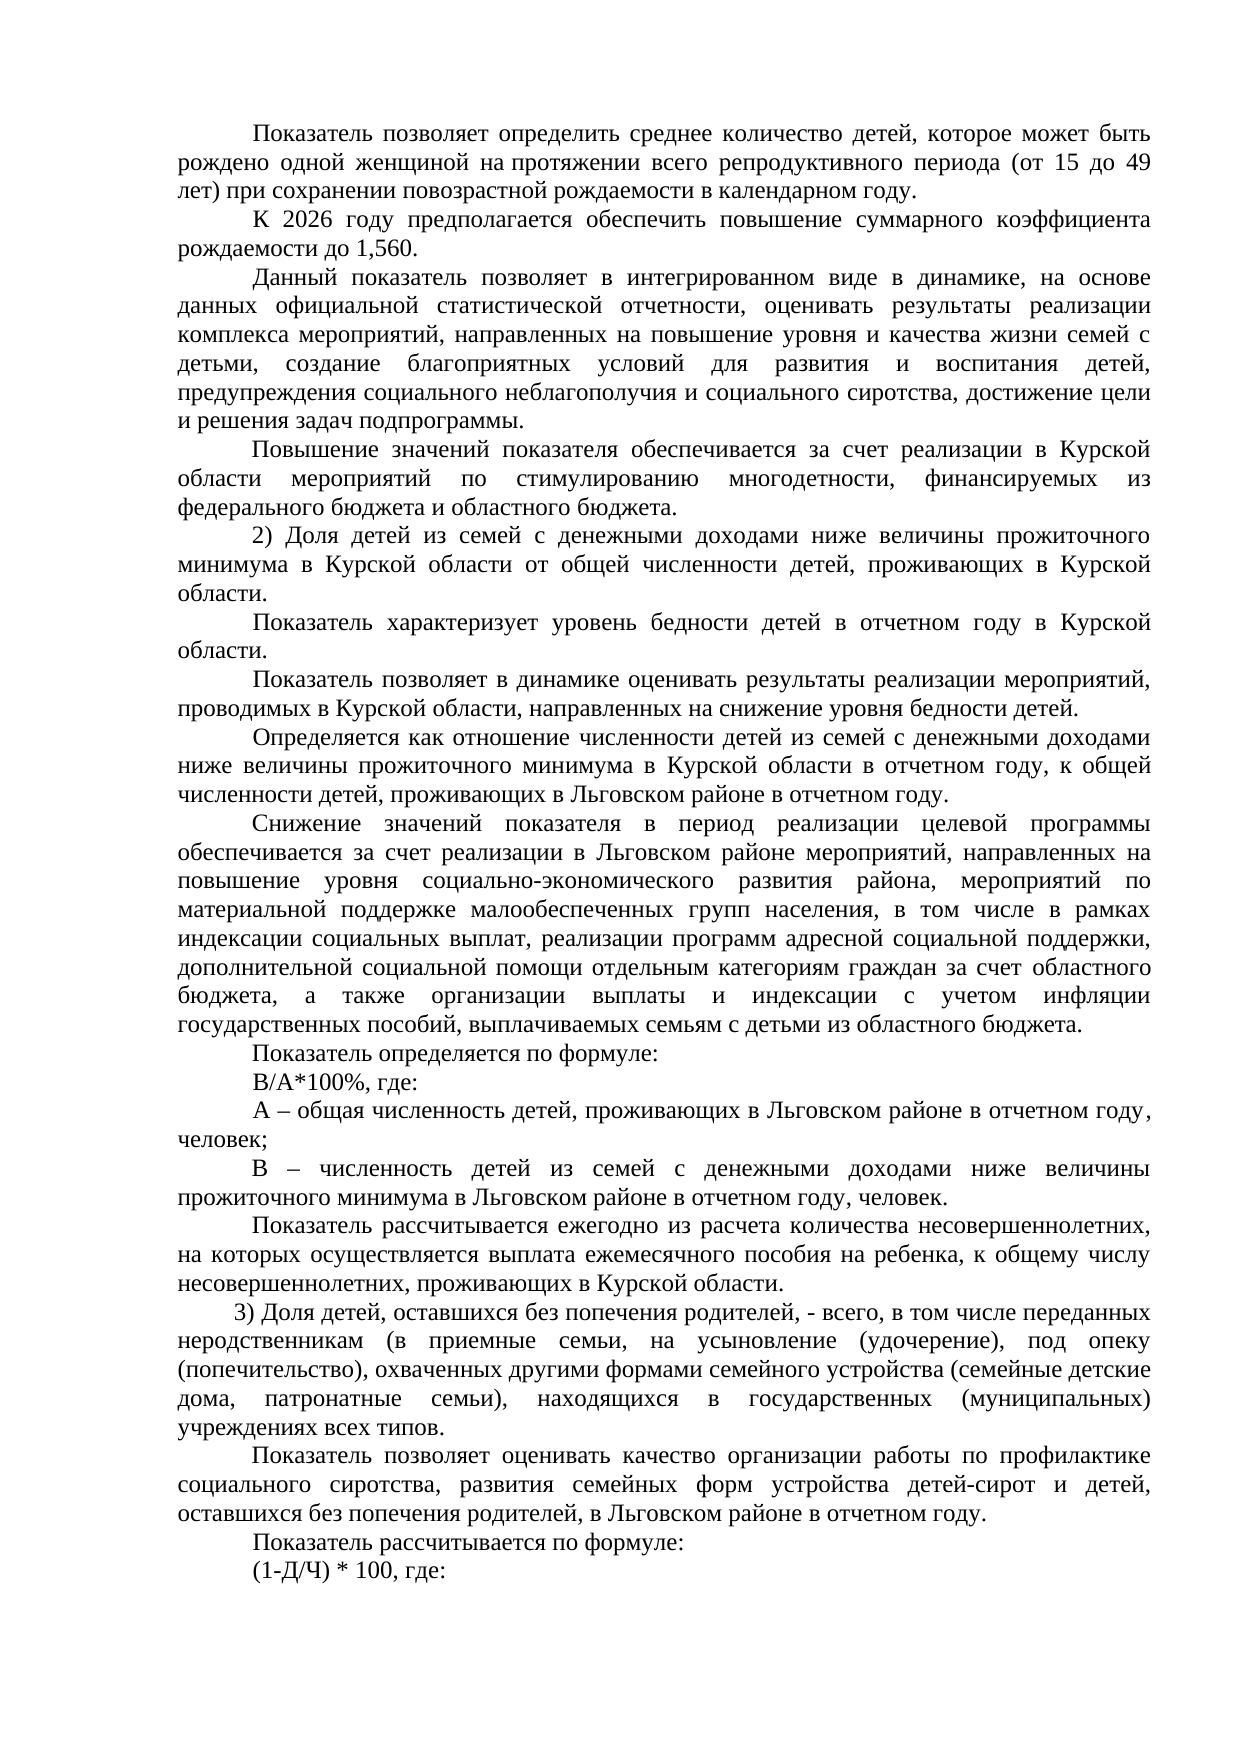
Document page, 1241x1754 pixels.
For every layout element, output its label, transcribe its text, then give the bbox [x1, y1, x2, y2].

text К 2026 году предполагается обеспечить повышение суммарного коэффициента рождаемости до 1,560. [177, 204, 1152, 262]
text Показатель позволяет оценивать качество организации работы по профилактике социального сиротства, развития семейных форм устройства детей-сирот и детей, оставшихся без попечения родителей, в Льговском районе в отчетном году. [177, 1441, 1152, 1527]
text Показатель позволяет определить среднее количество детей, которое может быть рождено одной женщиной на протяжении всего репродуктивного периода (от 15 до 49 лет) при сохранении повозрастной рождаемости в календарном году. [177, 118, 1152, 204]
text Показатель рассчитывается ежегодно из расчета количества несовершеннолетних, на которых осуществляется выплата ежемесячного пособия на ребенка, к общему числу несовершеннолетних, проживающих в Курской области. [177, 1211, 1152, 1297]
text А – общая численность детей, проживающих в Льговском районе в отчетном году, человек; [177, 1096, 1152, 1153]
text Повышение значений показателя обеспечивается за счет реализации в Курской области мероприятий по стимулированию многодетности, финансируемых из федерального бюджета и областного бюджета. [177, 434, 1152, 521]
text Снижение значений показателя в период реализации целевой программы обеспечивается за счет реализации в Льговском районе мероприятий, направленных на повышение уровня социально-экономического развития района, мероприятий по материальной поддержке малообеспеченных групп населения, в том числе в рамках индексации социальных выплат, реализации программ адресной социальной поддержки, дополнительной социальной помощи отдельным категориям граждан за счет областного бюджета, а также организации выплаты и индексации с учетом инфляции государственных пособий, выплачиваемых семьям с детьми из областного бюджета. [177, 808, 1152, 1038]
text Показатель позволяет в динамике оценивать результаты реализации мероприятий, проводимых в Курской области, направленных на снижение уровня бедности детей. [177, 664, 1152, 722]
text Данный показатель позволяет в интегрированном виде в динамике, на основе данных официальной статистической отчетности, оценивать результаты реализации комплекса мероприятий, направленных на повышение уровня и качества жизни семей с детьми, создание благоприятных условий для развития и воспитания детей, предупреждения социального неблагополучия и социального сиротства, достижение цели и решения задач подпрограммы. [177, 262, 1152, 434]
text (1-Д/Ч) * 100, где: [177, 1556, 1152, 1584]
text Показатель определяется по формуле: [177, 1038, 1152, 1067]
text В/А*100%, где: [177, 1067, 1152, 1096]
text Определяется как отношение численности детей из семей с денежными доходами ниже величины прожиточного минимума в Курской области в отчетном году, к общей численности детей, проживающих в Льговском районе в отчетном году. [177, 722, 1152, 808]
text Показатель характеризует уровень бедности детей в отчетном году в Курской области. [177, 607, 1152, 664]
text 3) Доля детей, оставшихся без попечения родителей, - всего, в том числе переданных неродственникам (в приемные семьи, на усыновление (удочерение), под опеку (попечительство), охваченных другими формами семейного устройства (семейные детские дома, патронатные семьи), находящихся в государственных (муниципальных) учреждениях всех типов. [177, 1297, 1152, 1441]
text 2) Доля детей из семей с денежными доходами ниже величины прожиточного минимума в Курской области от общей численности детей, проживающих в Курской области. [177, 521, 1152, 607]
text В – численность детей из семей с денежными доходами ниже величины прожиточного минимума в Льговском районе в отчетном году, человек. [177, 1153, 1152, 1211]
text Показатель рассчитывается по формуле: [177, 1527, 1152, 1556]
